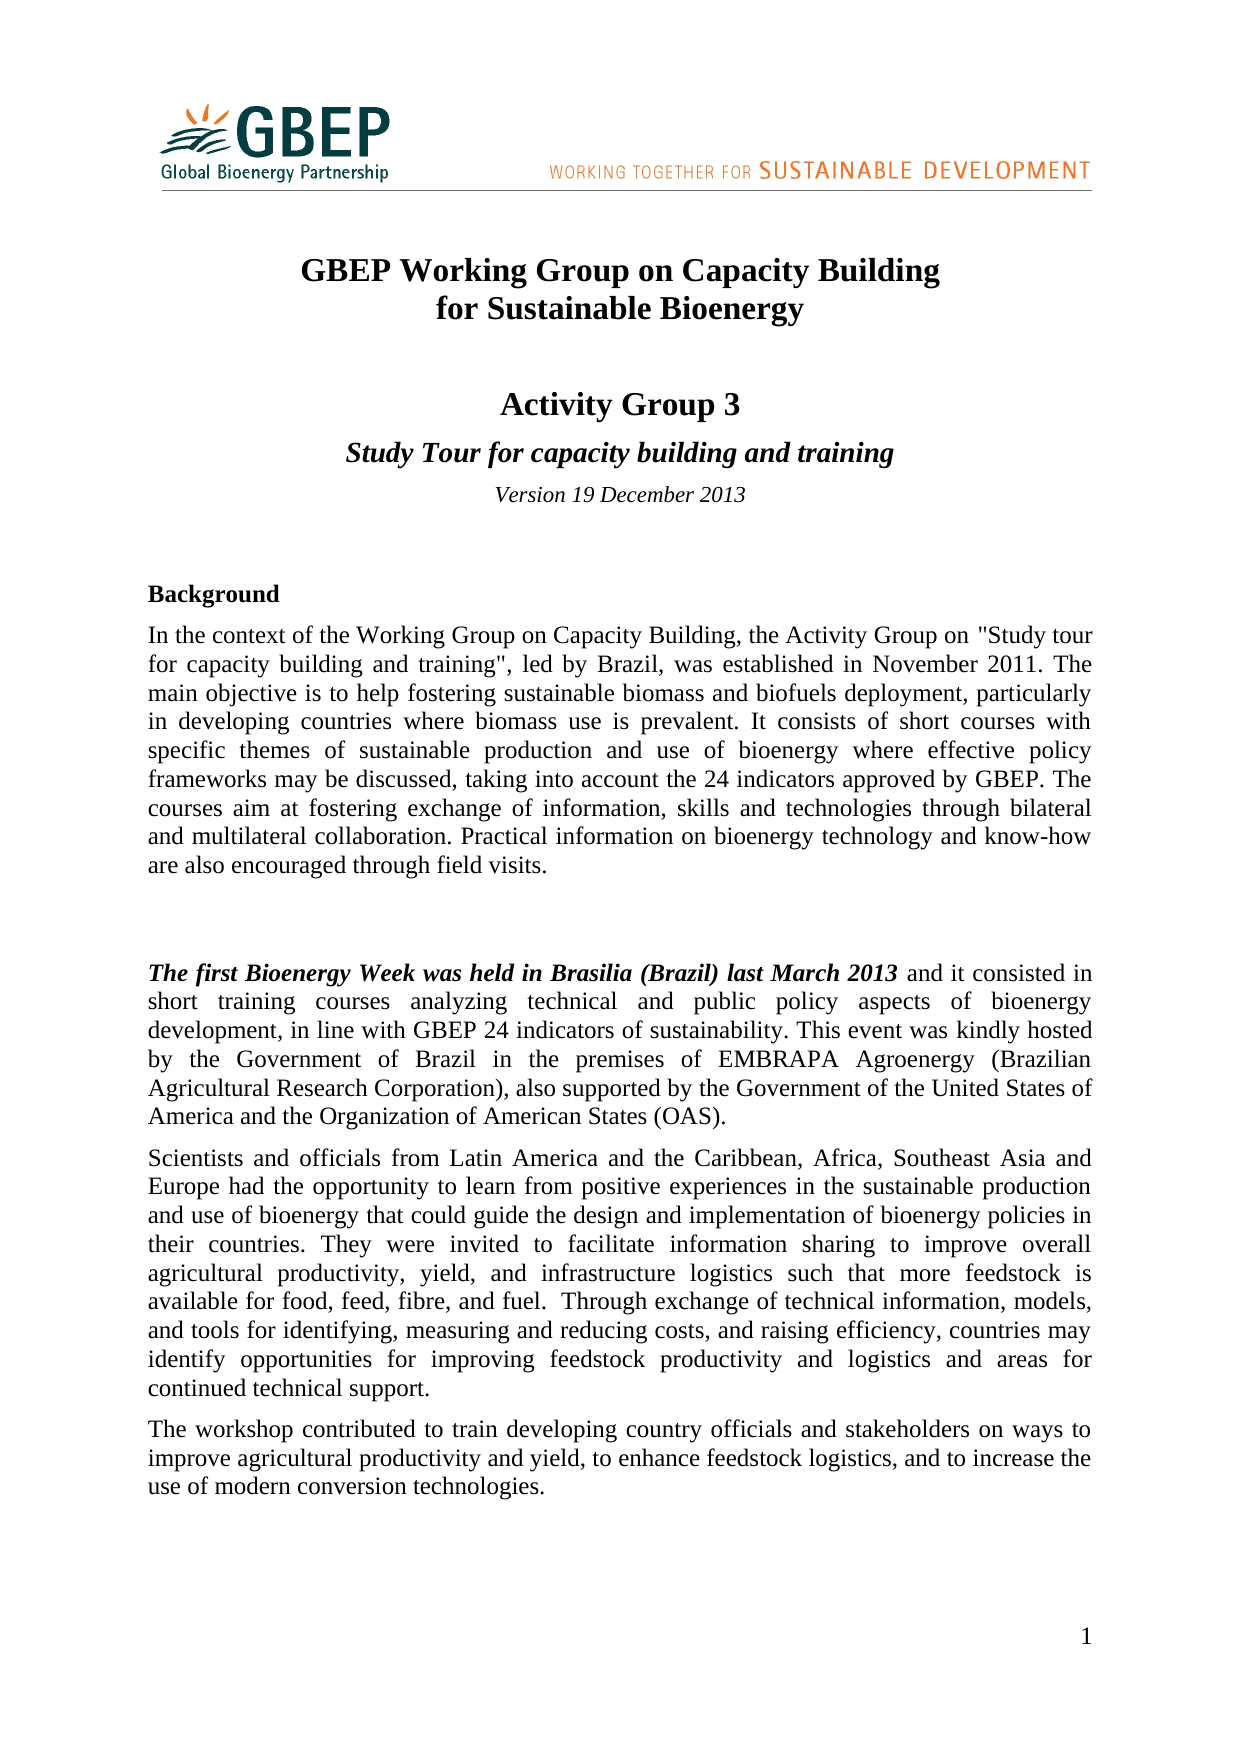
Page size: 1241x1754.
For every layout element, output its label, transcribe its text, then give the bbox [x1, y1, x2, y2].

text Scientists and officials from Latin America and the Caribbean, Africa, Southeast Asia and Europe had the opportunity to learn from positive experiences in the sustainable production and use of bioenergy that could guide the design and implementation of bioenergy policies in their countries. They were invited to facilitate information sharing to improve overall agricultural productivity, yield, and infrastructure logistics such that more feedstock is available for food, feed, fibre, and fuel. Through exchange of technical information, models, and tools for identifying, measuring and reducing costs, and raising efficiency, countries may identify opportunities for improving feedstock productivity and logistics and areas for continued technical support. [148, 1143, 1092, 1401]
text for Sustainable Bioenergy [148, 288, 1092, 327]
text The first Bioenergy Week was held in Brasilia (Brazil) last March 2013 and it consisted in short training courses analyzing technical and public policy aspects of bioenergy development, in line with GBEP 24 indicators of sustainability. This event was kindly hosted by the Government of Brazil in the premises of EMBRAPA Agroenergy (Brazilian Agricultural Research Corporation), also supported by the Government of the United States of America and the Organization of American States (OAS). [148, 958, 1092, 1130]
list The workshop contributed to train developing country officials and stakeholders on ways to improve agricultural productivity and yield, to enhance feedstock logistics, and to increase the use of modern conversion technologies. [148, 1414, 1092, 1500]
text Activity Group 3 [148, 384, 1092, 422]
text Version 19 December 2013 [148, 481, 1092, 507]
text Study Tour for capacity building and training [148, 435, 1092, 468]
text In the context of the Working Group on Capacity Building, the Activity Group on "Study tour for capacity building and training", led by Brazil, was established in November 2011. The main objective is to help fostering sustainable biomass and biofuels deployment, particularly in developing countries where biomass use is prevalent. It consists of short courses with specific themes of sustainable production and use of bioenergy where effective policy frameworks may be discussed, taking into account the 24 indicators approved by GBEP. The courses aim at fostering exchange of information, skills and technologies through bilateral and multilateral collaboration. Practical information on bioenergy technology and know-how are also encouraged through field visits. [148, 620, 1092, 879]
text GBEP Working Group on Capacity Building [148, 250, 1092, 288]
text Background [148, 579, 1092, 608]
